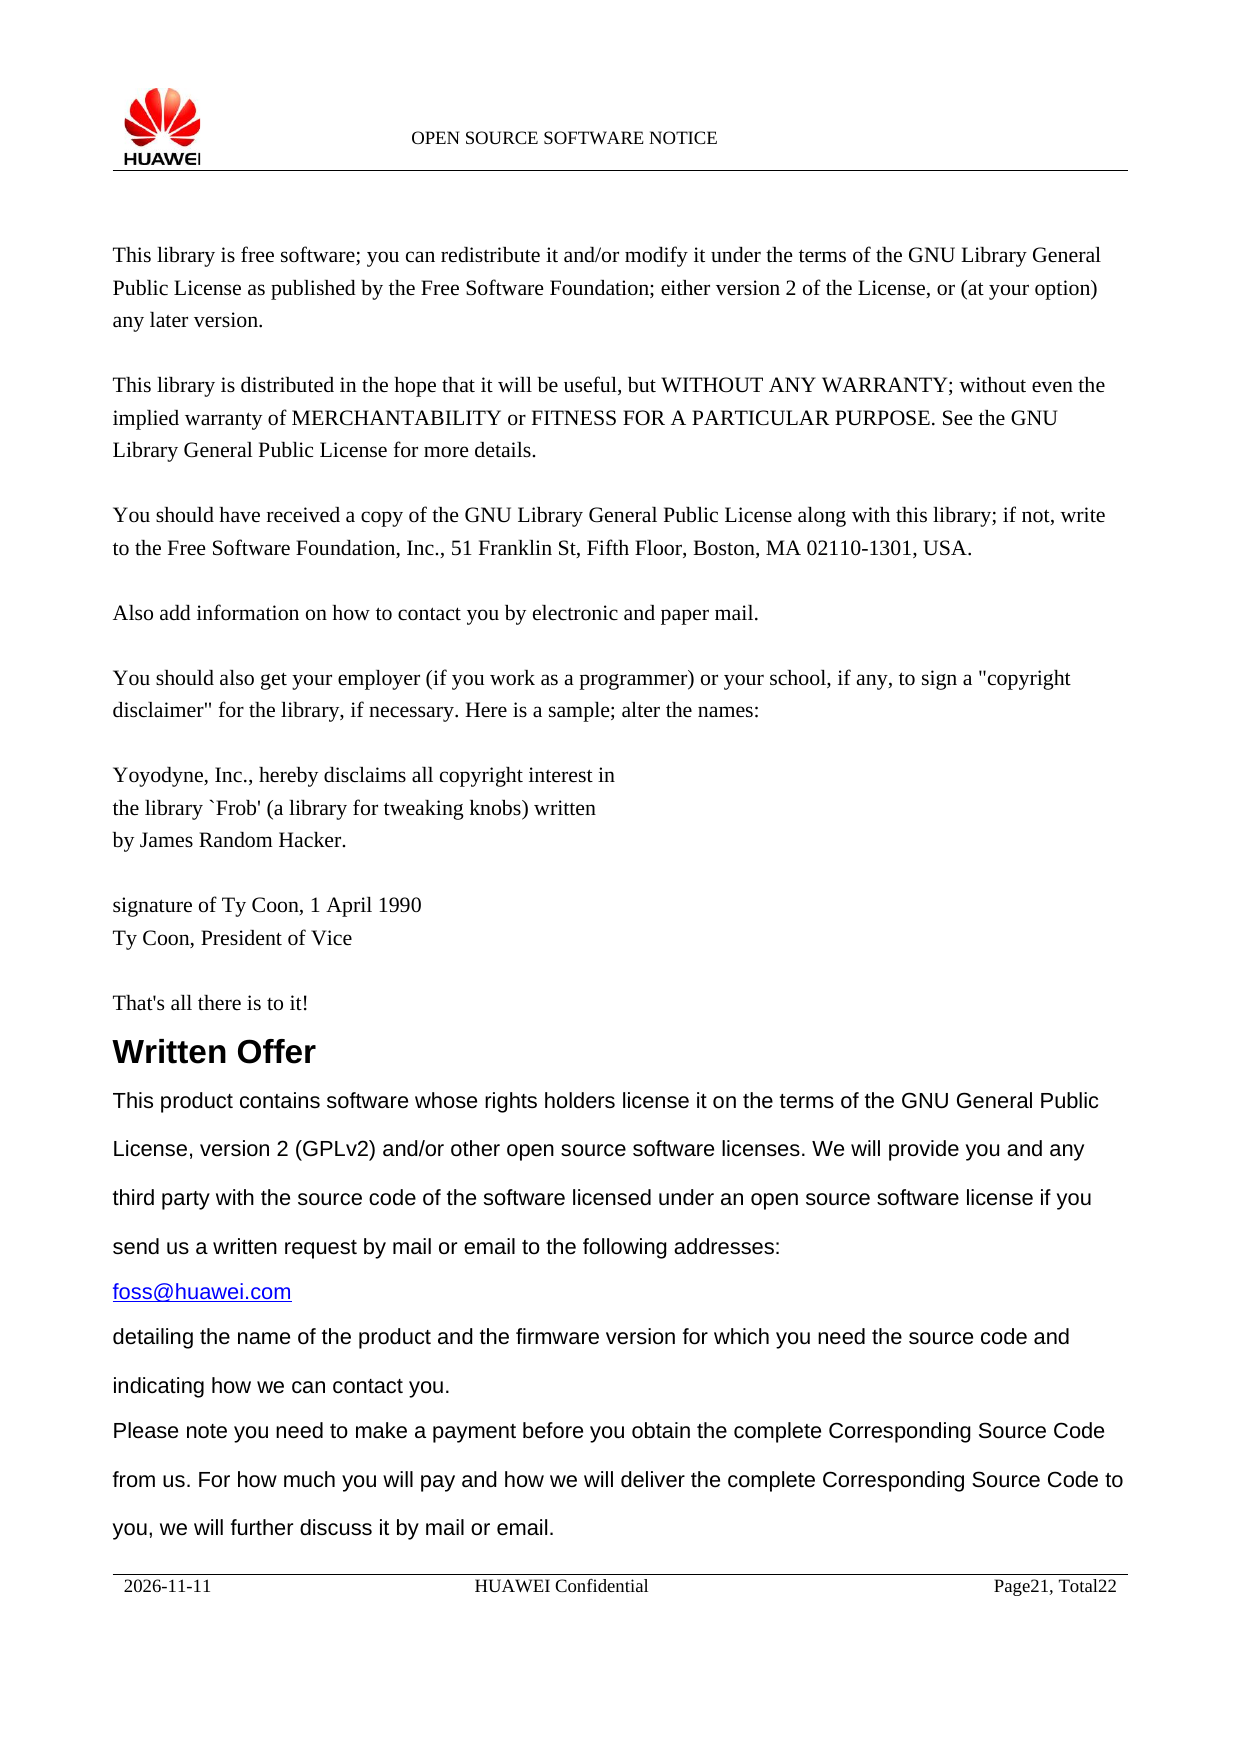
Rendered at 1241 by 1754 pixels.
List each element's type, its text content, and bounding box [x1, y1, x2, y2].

text This product contains software whose rights holders license it on the terms of the GNU General Public License, version 2 (GPLv2) and/or other open source software licenses. We will provide you and any third party with the source code of the software licensed under an open source software license if you send us a written request by mail or email to the following addresses: [112, 1084, 1128, 1263]
text detailing the name of the product and the firmware version for which you need the source code and indicating how we can contact you. [112, 1320, 1128, 1402]
text Written Offer [112, 1019, 1128, 1084]
text Please note you need to make a payment before you obtain the complete Corresponding Source Code from us. For how much you will pay and how we will deliver the complete Corresponding Source Code to you, we will further discuss it by mail or email. [112, 1414, 1128, 1544]
text foss@huawei.com [112, 1275, 1128, 1308]
picture [124, 88, 201, 165]
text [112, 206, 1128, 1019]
